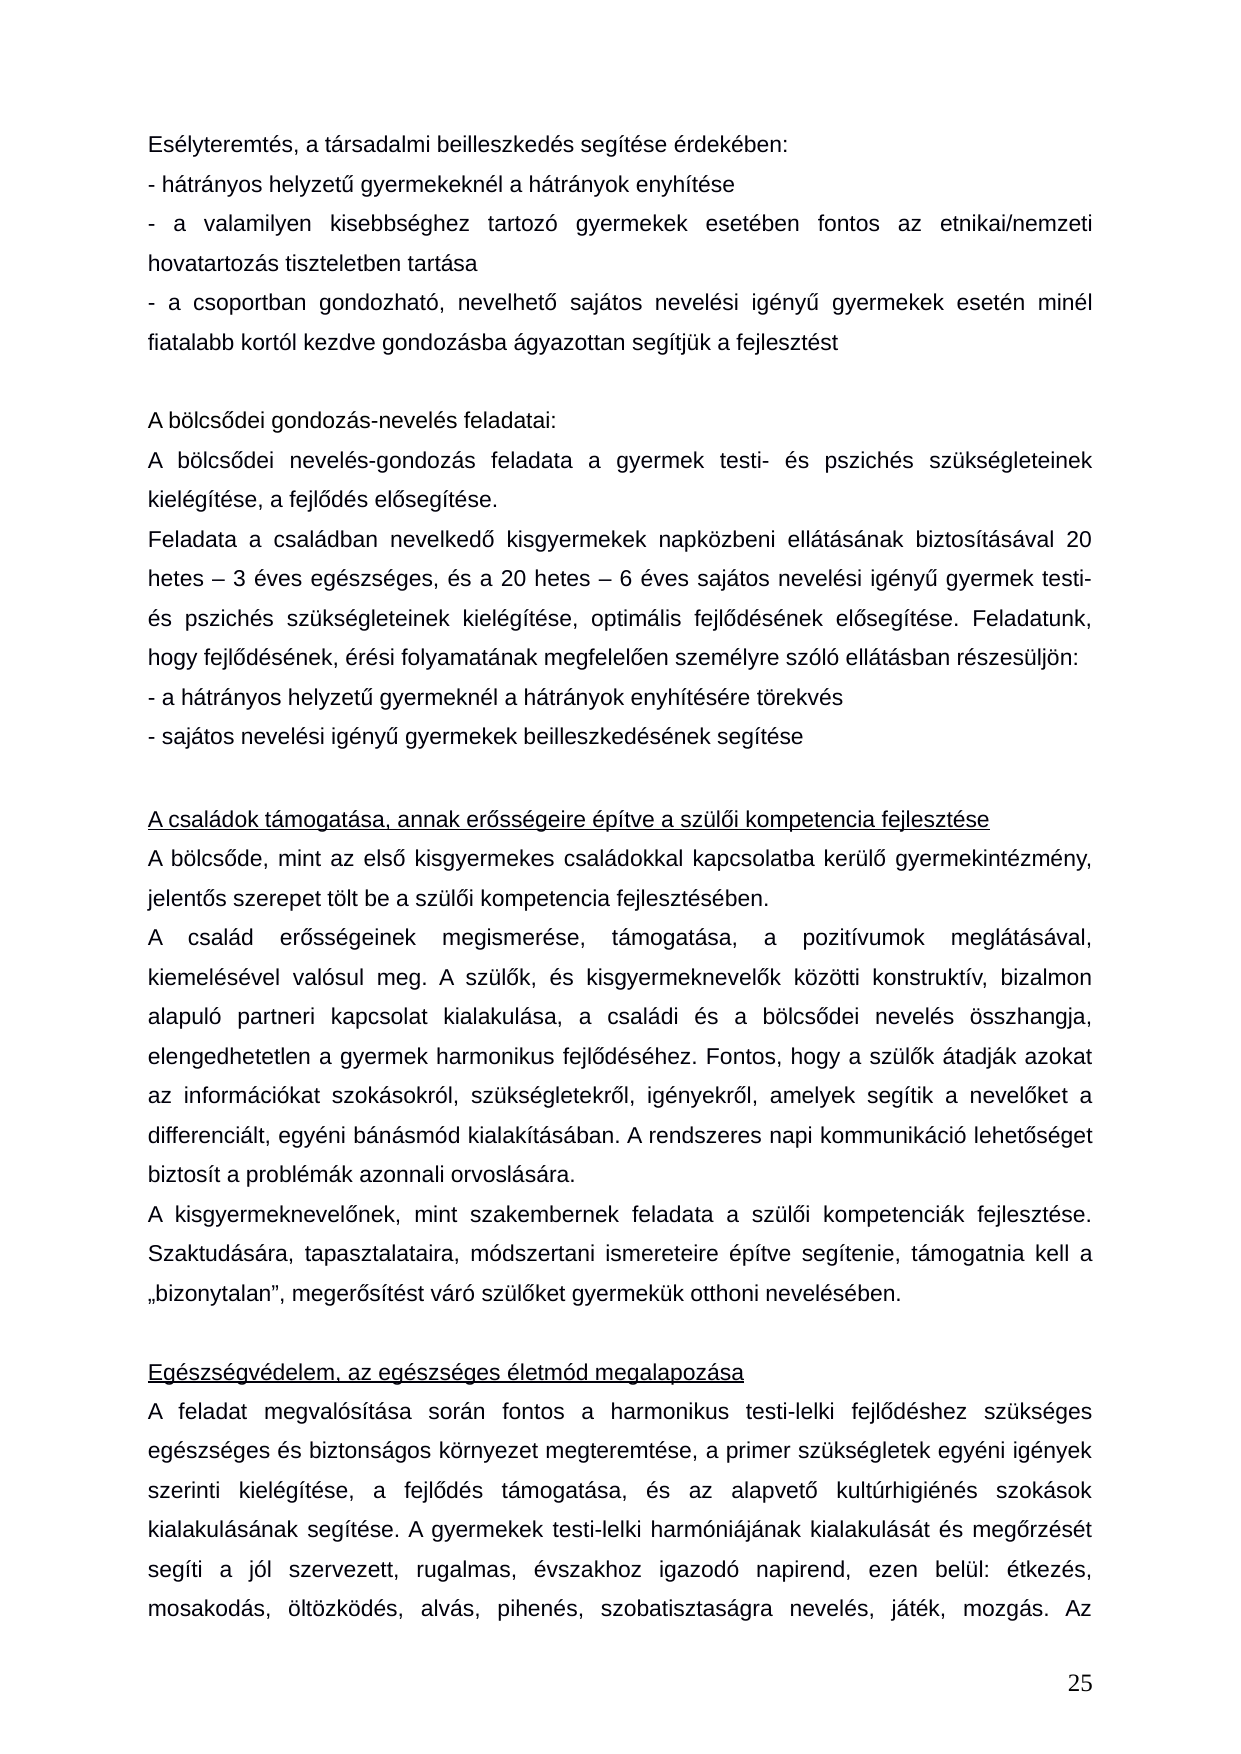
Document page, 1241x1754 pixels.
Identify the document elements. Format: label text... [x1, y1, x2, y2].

text Feladata a családban nevelkedő kisgyermekek napközbeni ellátásának biztosításával 20 hetes – 3 éves egészséges, és a 20 hetes – 6 éves sajátos nevelési igényű gyermek testi- és pszichés szükségleteinek kielégítése, optimális fejlődésének elősegítése. Feladatunk, hogy fejlődésének, érési folyamatának megfelelően személyre szóló ellátásban részesüljön: [148, 526, 1093, 671]
text - a csoportban gondozható, nevelhető sajátos nevelési igényű gyermekek esetén minél fiatalabb kortól kezdve gondozásba ágyazottan segítjük a fejlesztést [148, 289, 1093, 355]
text A család erősségeinek megismerése, támogatása, a pozitívumok meglátásával, kiemelésével valósul meg. A szülők, és kisgyermeknevelők közötti konstruktív, bizalmon alapuló partneri kapcsolat kialakulása, a családi és a bölcsődei nevelés összhangja, elengedhetetlen a gyermek harmonikus fejlődéséhez. Fontos, hogy a szülők átadják azokat az információkat szokásokról, szükségletekről, igényekről, amelyek segítik a nevelőket a differenciált, egyéni bánásmód kialakításában. A rendszeres napi kommunikáció lehetőséget biztosít a problémák azonnali orvoslására. [148, 924, 1093, 1187]
text A bölcsődei gondozás-nevelés feladatai: [148, 407, 1093, 434]
text Esélyteremtés, a társadalmi beilleszkedés segítése érdekében: [148, 131, 1093, 157]
text - hátrányos helyzetű gyermekeknél a hátrányok enyhítése [148, 171, 1093, 197]
text - a valamilyen kisebbséghez tartozó gyermekek esetében fontos az etnikai/nemzeti hovatartozás tiszteletben tartása [148, 210, 1093, 276]
text A bölcsőde, mint az első kisgyermekes családokkal kapcsolatba kerülő gyermekintézmény, jelentős szerepet tölt be a szülői kompetencia fejlesztésében. [148, 845, 1093, 911]
text A bölcsődei nevelés-gondozás feladata a gyermek testi- és pszichés szükségleteinek kielégítése, a fejlődés elősegítése. [148, 447, 1093, 513]
text A családok támogatása, annak erősségeire építve a szülői kompetencia fejlesztése [148, 806, 1093, 832]
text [148, 1398, 1093, 1622]
text - sajátos nevelési igényű gyermekek beilleszkedésének segítése [148, 723, 1093, 749]
text Egészségvédelem, az egészséges életmód megalapozása [148, 1358, 1093, 1385]
text - a hátrányos helyzetű gyermeknél a hátrányok enyhítésére törekvés [148, 684, 1093, 710]
text A kisgyermeknevelőnek, mint szakembernek feladata a szülői kompetenciák fejlesztése. Szaktudására, tapasztalataira, módszertani ismereteire építve segítenie, támogatnia kell a „bizonytalan”, megerősítést váró szülőket gyermekük otthoni nevelésében. [148, 1201, 1093, 1306]
